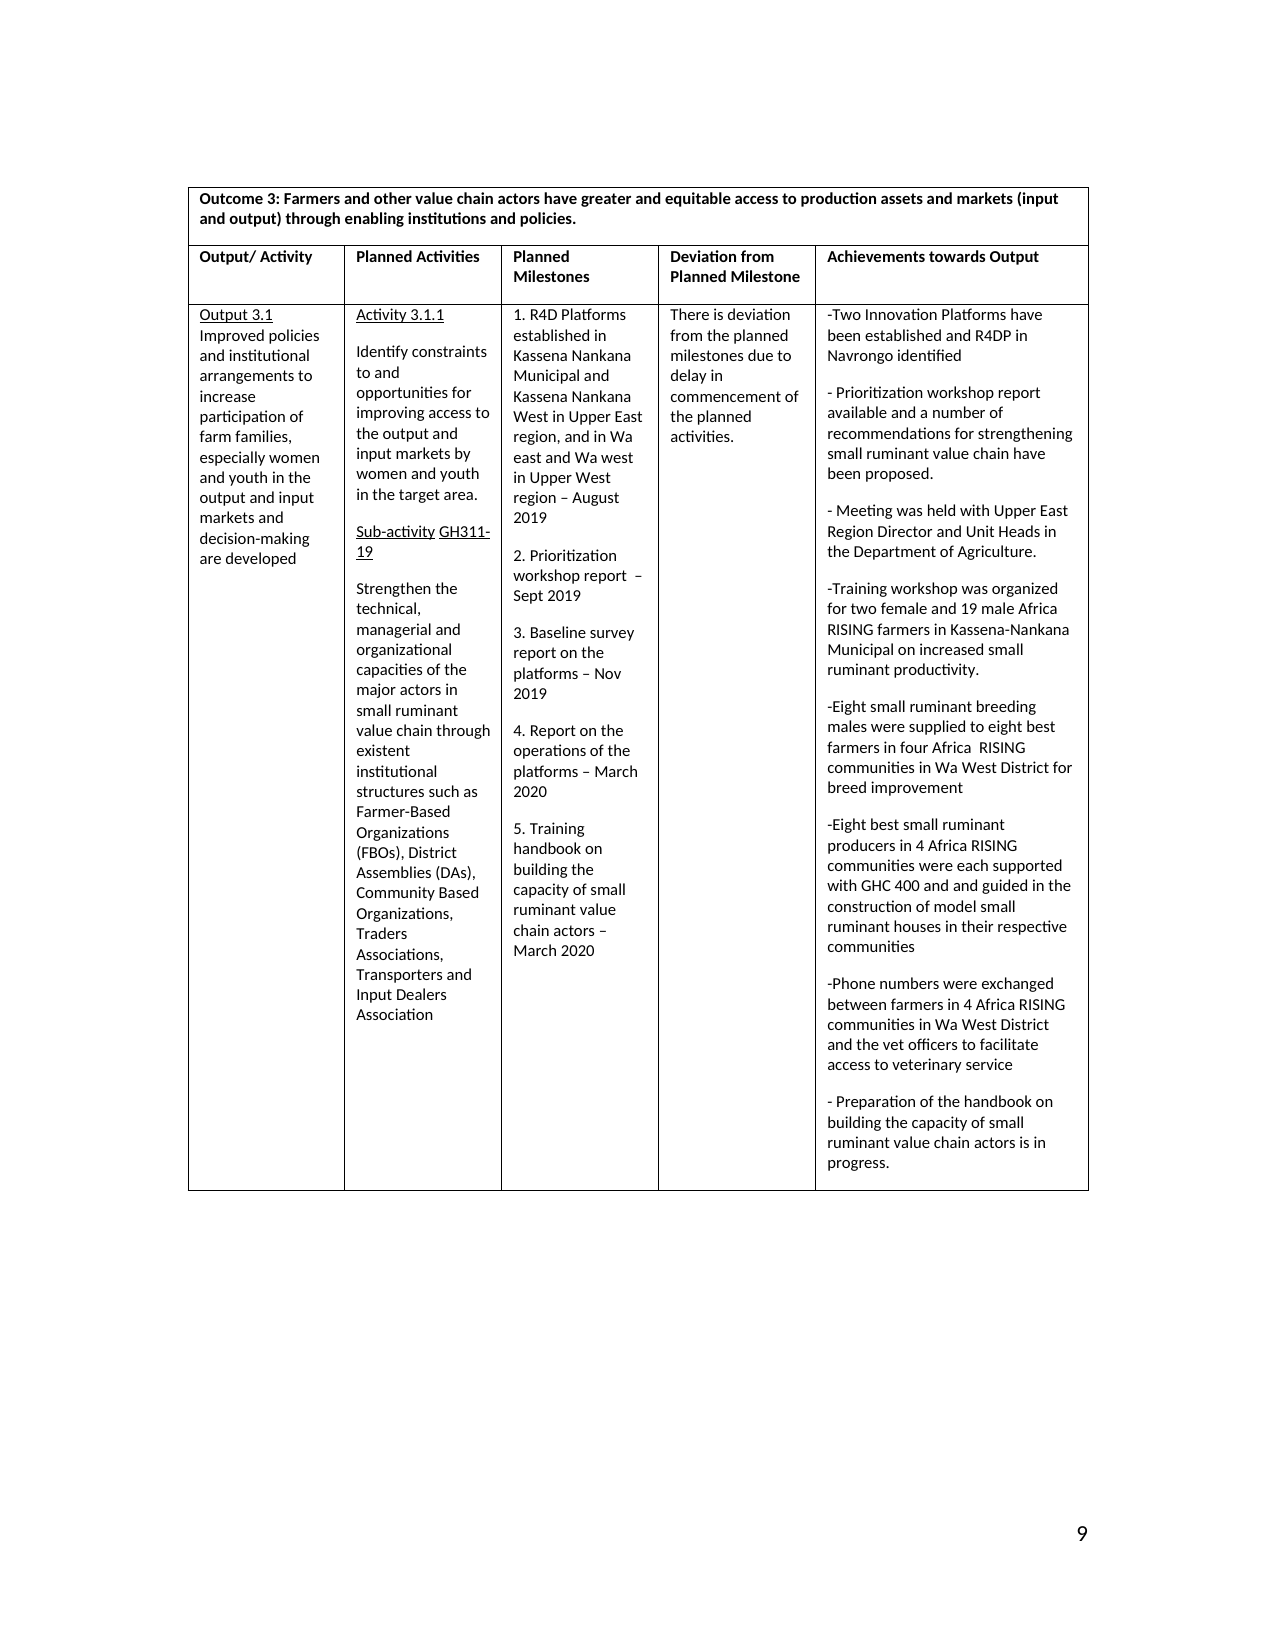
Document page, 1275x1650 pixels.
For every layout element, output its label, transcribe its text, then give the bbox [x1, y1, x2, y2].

table_cell Activity 3.1.1 Identify constraints to and opportunities for improving access to the output and input markets by women and youth in the target area. Sub-activity GH311-19 Strengthen the technical, managerial and organizational capacities of the major actors in small ruminant value chain through existent institutional structures such as Farmer-Based Organizations (FBOs), District Assemblies (DAs), Community Based Organizations, Traders Associations, Transporters and Input Dealers Association [345, 305, 501, 1189]
table_cell Output/ Activity [189, 246, 344, 304]
table_cell 1. R4D Platforms established in Kassena Nankana Municipal and Kassena Nankana West in Upper East region, and in Wa east and Wa west in Upper West region – August 2019 2. Prioritization workshop report – Sept 2019 3. Baseline survey report on the platforms – Nov 2019 4. Report on the operations of the platforms – March 2020 5. Training handbook on building the capacity of small ruminant value chain actors – March 2020 [502, 305, 658, 1189]
table_header Outcome 3: Farmers and other value chain actors have greater and equitable access to production assets and markets (input and output) through enabling institutions and policies. [189, 188, 1088, 245]
table_cell -Two Innovation Platforms have been established and R4DP in Navrongo identified - Prioritization workshop report available and a number of recommendations for strengthening small ruminant value chain have been proposed. - Meeting was held with Upper East Region Director and Unit Heads in the Department of Agriculture. -Training workshop was organized for two female and 19 male Africa RISING farmers in Kassena-Nankana Municipal on increased small ruminant productivity. -Eight small ruminant breeding males were supplied to eight best farmers in four Africa RISING communities in Wa West District for breed improvement -Eight best small ruminant producers in 4 Africa RISING communities were each supported with GHC 400 and and guided in the construction of model small ruminant houses in their respective communities -Phone numbers were exchanged between farmers in 4 Africa RISING communities in Wa West District and the vet officers to facilitate access to veterinary service - Preparation of the handbook on building the capacity of small ruminant value chain actors is in progress. [816, 305, 1088, 1189]
table_cell Deviation from Planned Milestone [659, 246, 815, 304]
table_cell Planned Milestones [502, 246, 658, 304]
table_cell Planned Activities [345, 246, 501, 304]
table_cell Achievements towards Output [816, 246, 1088, 304]
table_cell Output 3.1 Improved policies and institutional arrangements to increase participation of farm families, especially women and youth in the output and input markets and decision-making are developed [189, 305, 344, 1189]
table_cell There is deviation from the planned milestones due to delay in commencement of the planned activities. [659, 305, 815, 1189]
